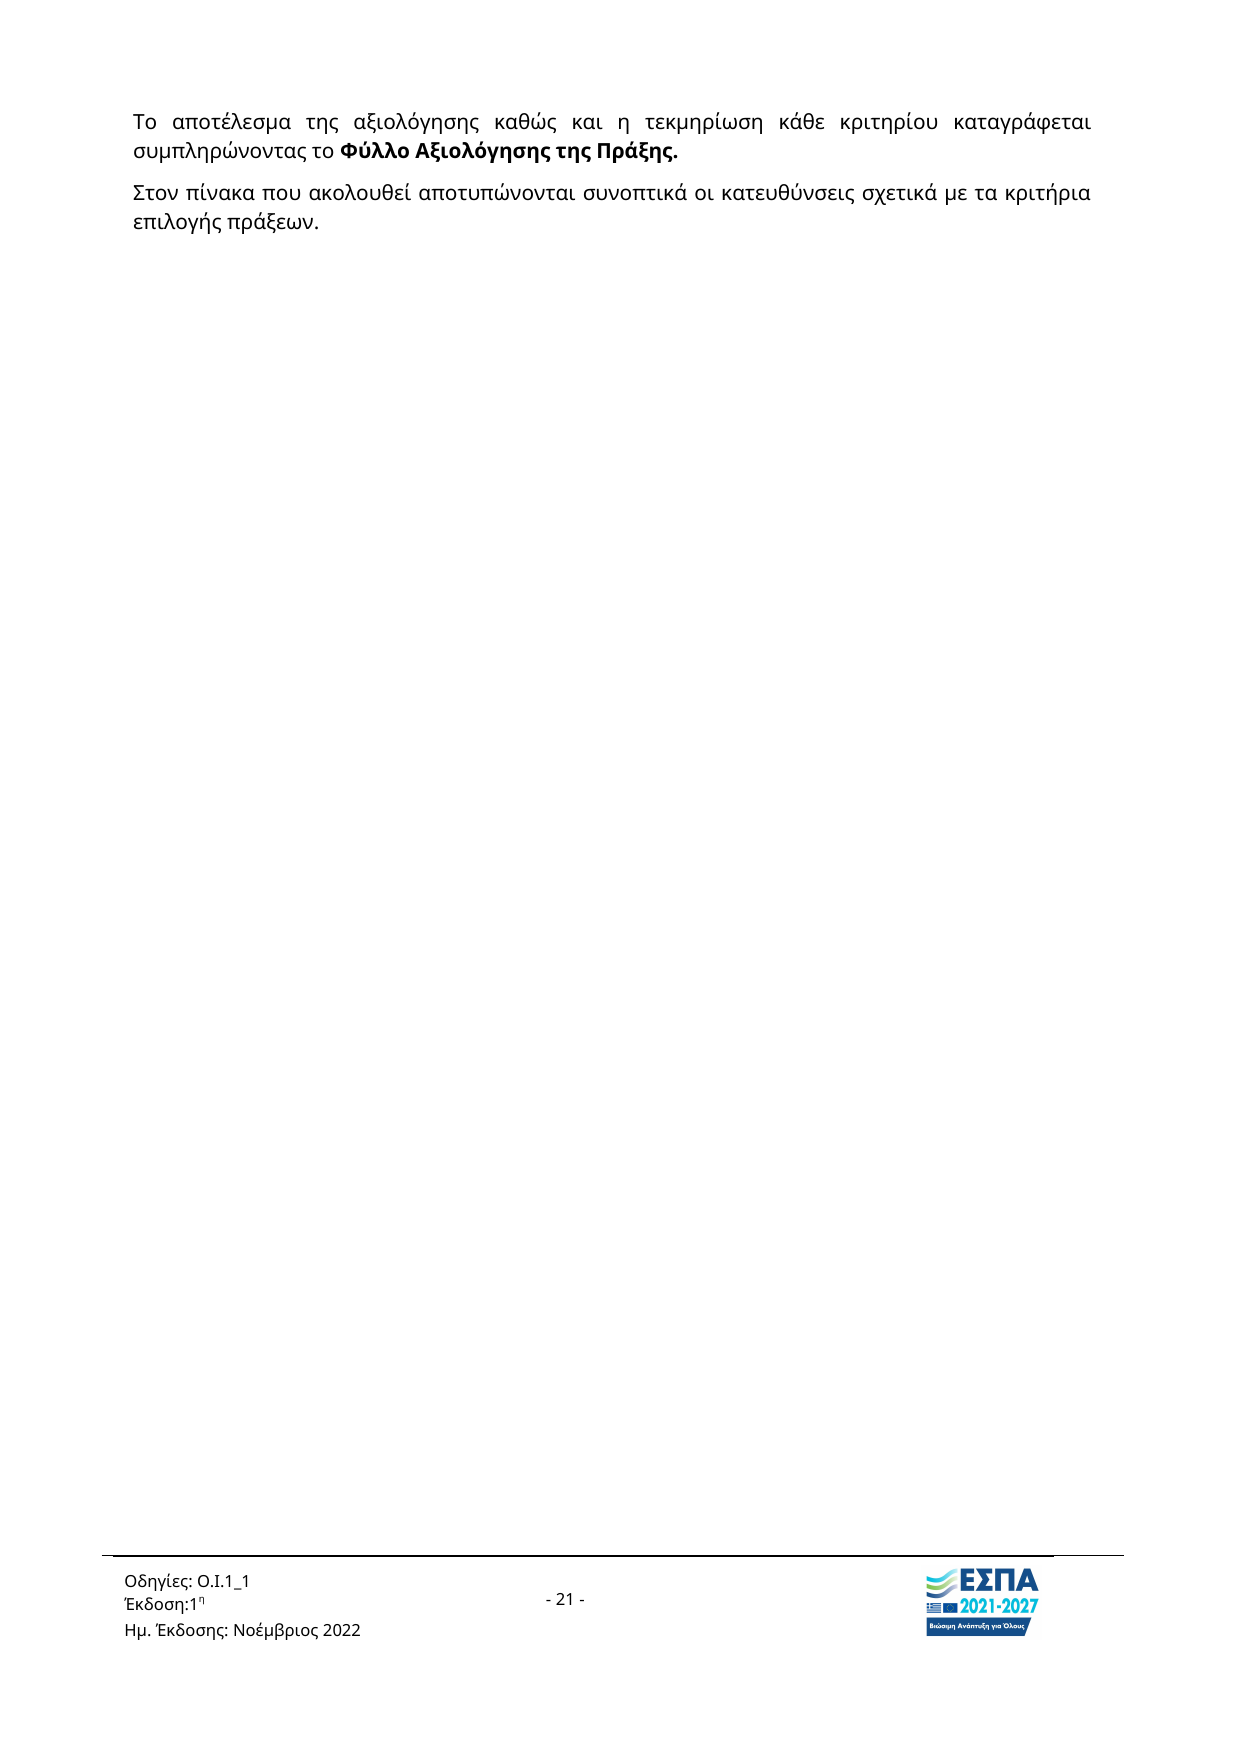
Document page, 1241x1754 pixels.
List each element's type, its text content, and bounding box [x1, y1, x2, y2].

text Στον πίνακα που ακολουθεί αποτυπώνονται συνοπτικά οι κατευθύνσεις σχετικά με τα κριτήρια επιλογής πράξεων. [133, 177, 1093, 236]
picture [920, 1565, 1043, 1640]
text Το αποτέλεσμα της αξιολόγησης καθώς και η τεκμηρίωση κάθε κριτηρίου καταγράφεται συμπληρώνοντας το Φύλλο Αξιολόγησης της Πράξης. [133, 106, 1093, 165]
